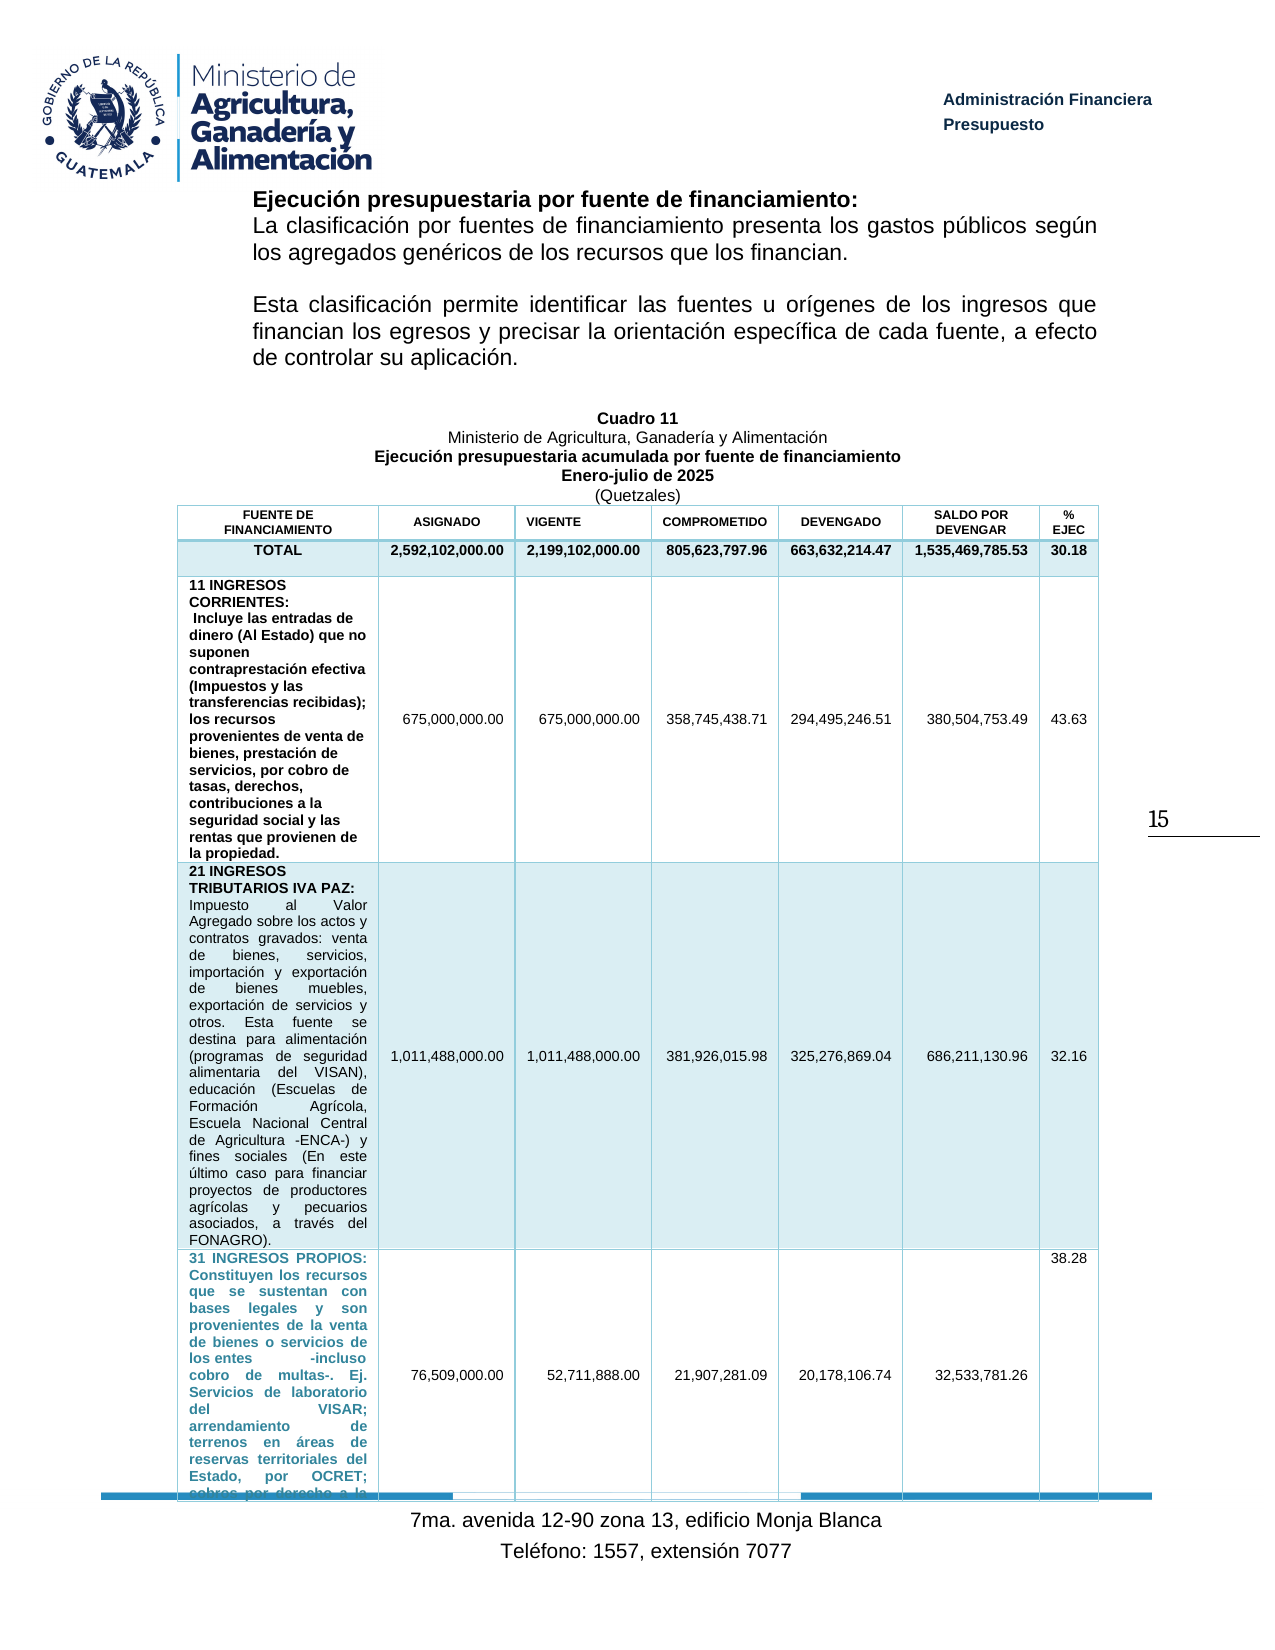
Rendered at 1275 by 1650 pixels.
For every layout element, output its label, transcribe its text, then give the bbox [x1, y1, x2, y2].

table_cell 38.28 [1040, 1250, 1098, 1501]
list Ejecución presupuestaria por fuente de financiamiento: [252, 186, 1098, 212]
text Cuadro 11 [177, 409, 1098, 428]
list Esta clasificación permite identificar las fuentes u orígenes de los ingresos que financian los egresos y precisar la orientación específica de cada fuente, a efecto de controlar su aplicación. [252, 291, 1098, 370]
table_cell 675,000,000.00 [379, 577, 514, 862]
table_cell 52,711,888.00 [516, 1250, 651, 1501]
table_cell 1,535,469,785.53 [903, 542, 1039, 576]
table_cell 32.16 [1040, 863, 1098, 1248]
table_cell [178, 1250, 378, 1501]
list La clasificación por fuentes de financiamiento presenta los gastos públicos según los agregados genéricos de los recursos que los financian. [252, 212, 1098, 265]
table_cell 663,632,214.47 [779, 542, 902, 576]
table_cell 686,211,130.96 [903, 863, 1039, 1248]
picture [0, 1483, 1264, 1509]
table_cell 2,592,102,000.00 [379, 542, 514, 576]
table_cell 358,745,438.71 [652, 577, 778, 862]
table_cell 380,504,753.49 [903, 577, 1039, 862]
table_cell 21 INGRESOS TRIBUTARIOS IVA PAZ: Impuesto al Valor Agregado sobre los actos y contratos gravados: venta de bienes, servicios, importación y exportación de bienes muebles, exportación de servicios y otros. Esta fuente se destina para alimentación (programas de seguridad alimentaria del VISAN), educación (Escuelas de Formación Agrícola, Escuela Nacional Central de Agricultura -ENCA-) y fines sociales (En este último caso para financiar proyectos de productores agrícolas y pecuarios asociados, a través del FONAGRO). [178, 863, 378, 1248]
table_header % EJEC [1040, 506, 1098, 539]
table_cell 11 INGRESOS CORRIENTES: Incluye las entradas de dinero (Al Estado) que no suponen contraprestación efectiva (Impuestos y las transferencias recibidas); los recursos provenientes de venta de bienes, prestación de servicios, por cobro de tasas, derechos, contribuciones a la seguridad social y las rentas que provienen de la propiedad. [178, 577, 378, 862]
text (Quetzales) [177, 485, 1098, 504]
table_cell 675,000,000.00 [516, 577, 651, 862]
table_cell 325,276,869.04 [779, 863, 902, 1248]
table_cell 294,495,246.51 [779, 577, 902, 862]
text Ejecución presupuestaria acumulada por fuente de financiamiento [177, 447, 1098, 466]
table_header SALDO POR DEVENGAR [903, 506, 1039, 539]
table_cell 805,623,797.96 [652, 542, 778, 576]
table_cell 76,509,000.00 [379, 1250, 514, 1501]
table_cell 1,011,488,000.00 [516, 863, 651, 1248]
table_cell TOTAL [178, 542, 378, 576]
text Enero-julio de 2025 [177, 466, 1098, 485]
table_header FUENTE DE FINANCIAMIENTO [178, 506, 378, 539]
table_header VIGENTE [516, 506, 651, 539]
table_cell 43.63 [1040, 577, 1098, 862]
table_cell 30.18 [1040, 542, 1098, 576]
picture [32, 46, 386, 192]
table_header ASIGNADO [379, 506, 514, 539]
text Ministerio de Agricultura, Ganadería y Alimentación [177, 428, 1098, 447]
table_cell 2,199,102,000.00 [516, 542, 651, 576]
table_cell 1,011,488,000.00 [379, 863, 514, 1248]
table_cell 21,907,281.09 [652, 1250, 778, 1501]
table_cell 20,178,106.74 [779, 1250, 902, 1501]
table_cell 381,926,015.98 [652, 863, 778, 1248]
table_header DEVENGADO [779, 506, 902, 539]
table_header COMPROMETIDO [652, 506, 778, 539]
table_cell 32,533,781.26 [903, 1250, 1039, 1501]
